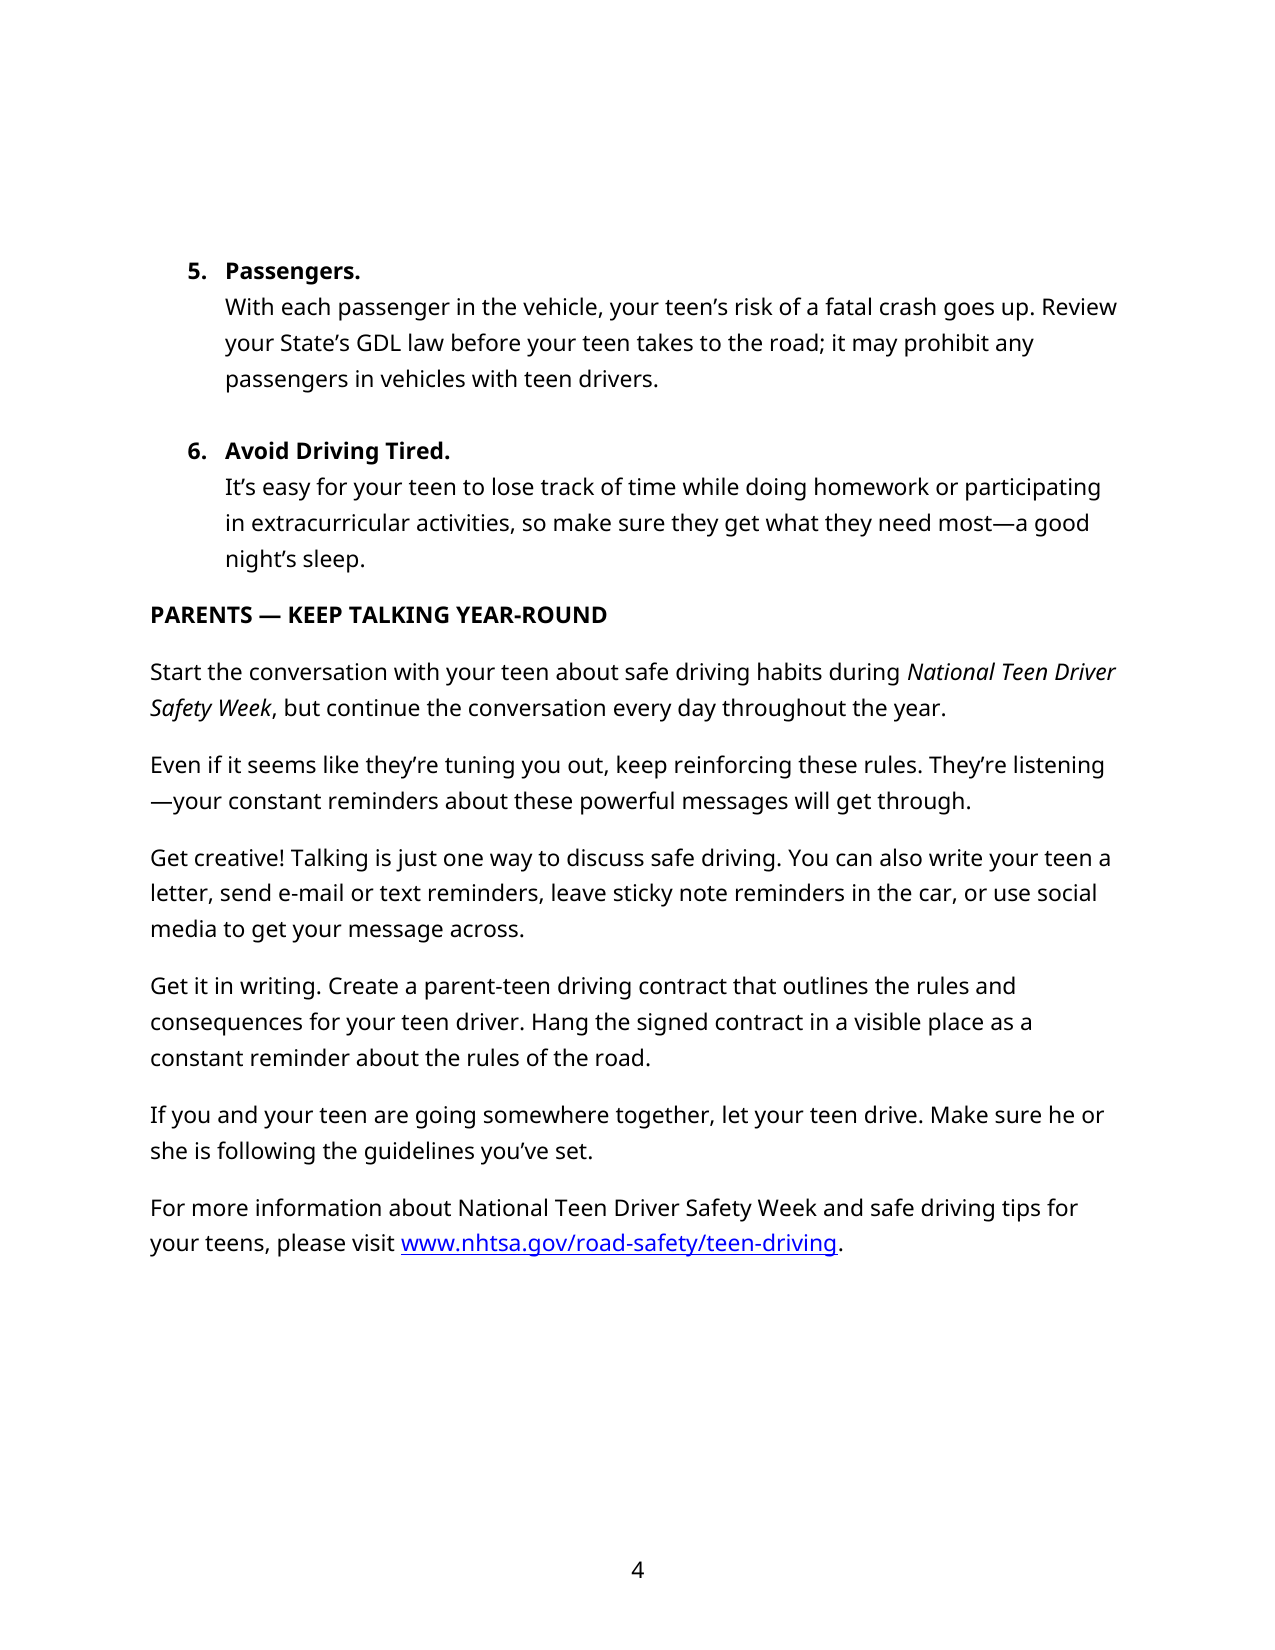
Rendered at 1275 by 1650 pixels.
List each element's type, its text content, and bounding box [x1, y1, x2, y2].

text If you and your teen are going somewhere together, let your teen drive. Make sure he or she is following the guidelines you’ve set. [150, 1099, 1125, 1166]
list Avoid Driving Tired. [187, 435, 1125, 466]
text Get it in writing. Create a parent-teen driving contract that outlines the rules and consequences for your teen driver. Hang the signed contract in a visible place as a constant reminder about the rules of the road. [150, 970, 1125, 1073]
text For more information about National Teen Driver Safety Week and safe driving tips for your teens, please visit www.nhtsa.gov/road-safety/teen-driving. [150, 1191, 1125, 1259]
list It’s easy for your teen to lose track of time while doing homework or participating in extracurricular activities, so make sure they get what they need most—a good night’s sleep. [225, 471, 1125, 574]
list Passengers. [187, 255, 1125, 286]
text Even if it seems like they’re tuning you out, keep reinforcing these rules. They’re listening—your constant reminders about these powerful messages will get through. [150, 749, 1125, 816]
text PARENTS — KEEP TALKING YEAR-ROUND [150, 599, 1125, 631]
text Get creative! Talking is just one way to discuss safe driving. You can also write your teen a letter, send e-mail or text reminders, leave sticky note reminders in the car, or use social media to get your message across. [150, 841, 1125, 944]
text Start the conversation with your teen about safe driving habits during National Teen Driver Safety Week, but continue the conversation every day throughout the year. [150, 656, 1125, 723]
list With each passenger in the vehicle, your teen’s risk of a fatal crash goes up. Review your State’s GDL law before your teen takes to the road; it may prohibit any passengers in vehicles with teen drivers. [225, 291, 1125, 430]
